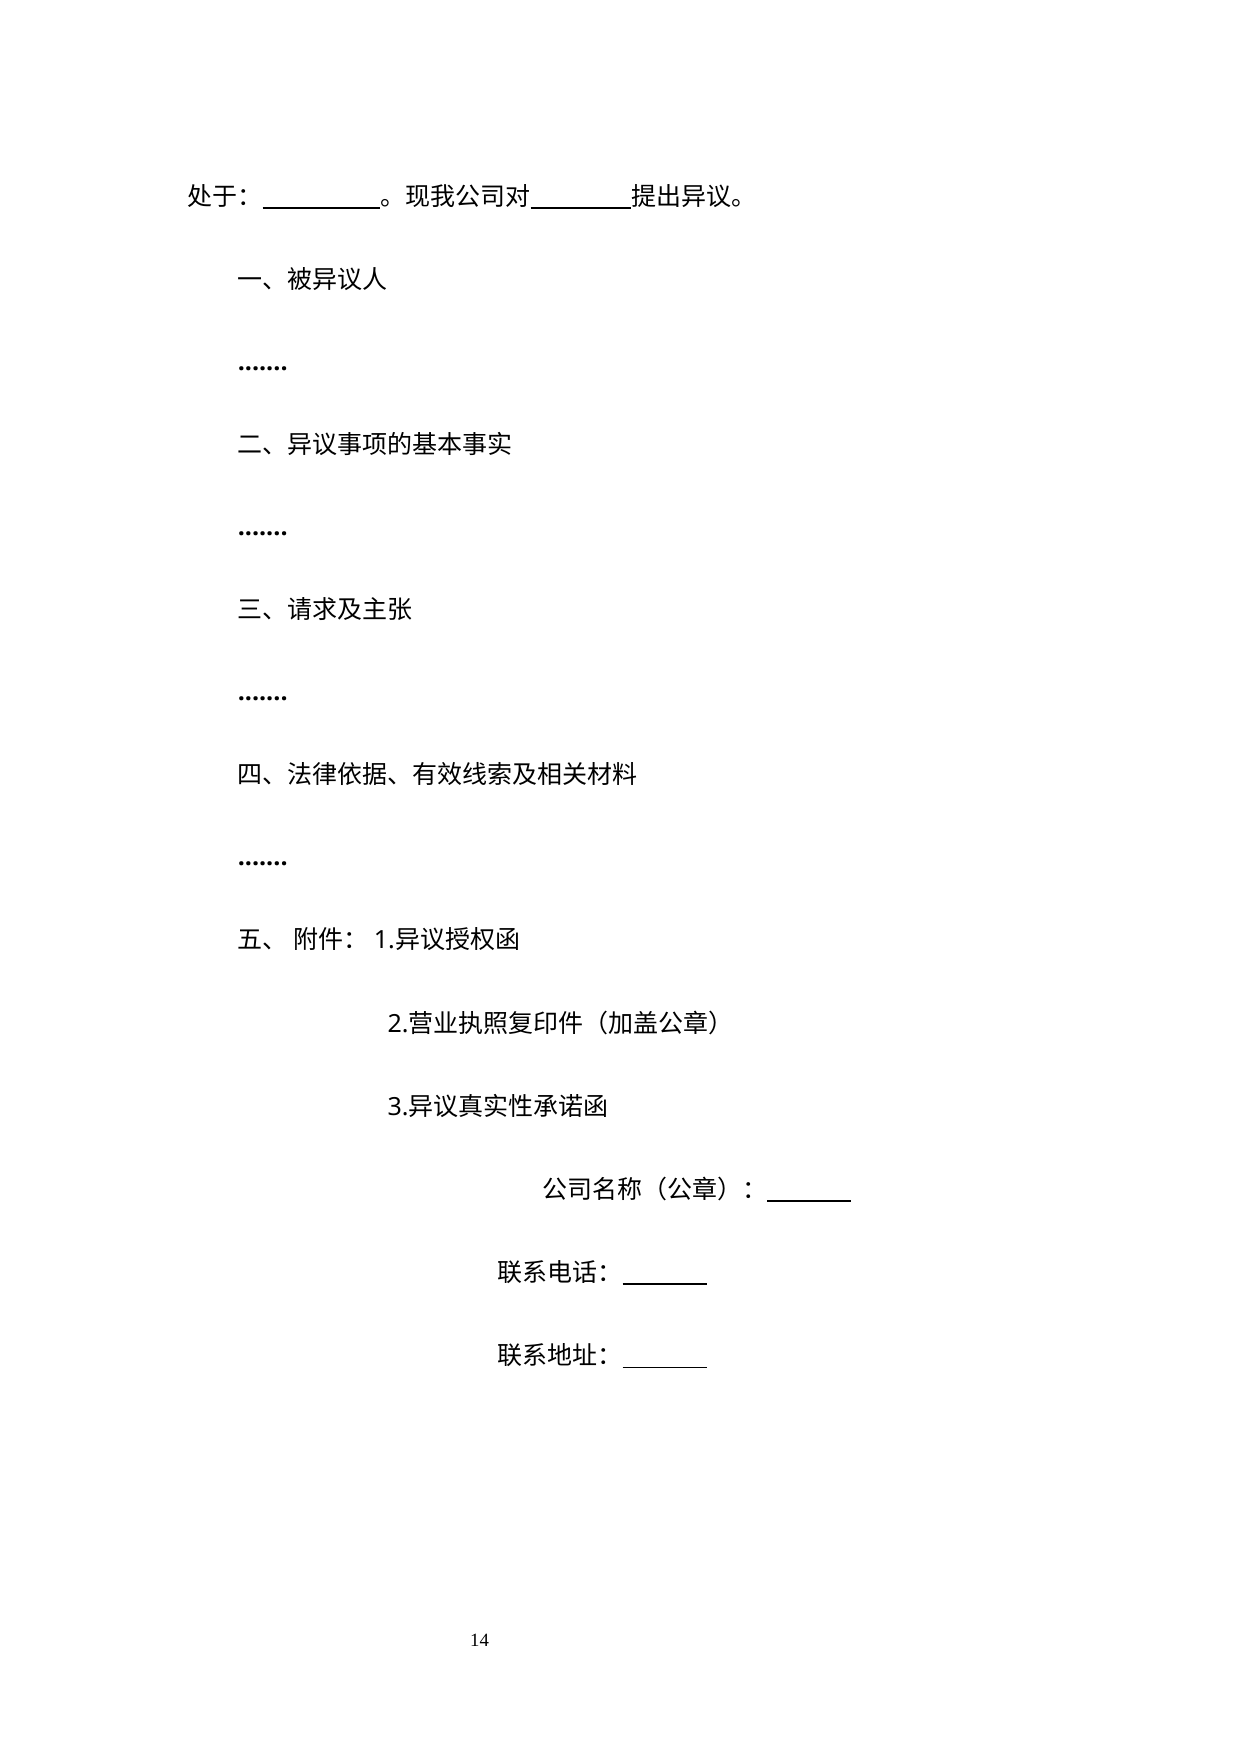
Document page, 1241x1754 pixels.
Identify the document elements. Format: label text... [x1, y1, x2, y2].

text 五、 附件： 1.异议授权函 [187, 906, 1053, 971]
text 公司名称（公章）： [187, 1155, 953, 1220]
text ....... [187, 823, 1053, 888]
text 四、法律依据、有效线索及相关材料 [187, 740, 1053, 805]
text ....... [187, 328, 1053, 393]
text 联系电话： [187, 1238, 1053, 1303]
text 三、请求及主张 [187, 575, 1053, 640]
text 联系地址： [187, 1321, 1053, 1386]
text 一、被异议人 [187, 245, 1053, 310]
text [187, 162, 1053, 227]
text ....... [187, 493, 1053, 558]
text ....... [187, 658, 1053, 723]
text 二、异议事项的基本事实 [187, 410, 1053, 475]
text 2.营业执照复印件（加盖公章） [187, 989, 1053, 1054]
text 3.异议真实性承诺函 [187, 1072, 1053, 1137]
